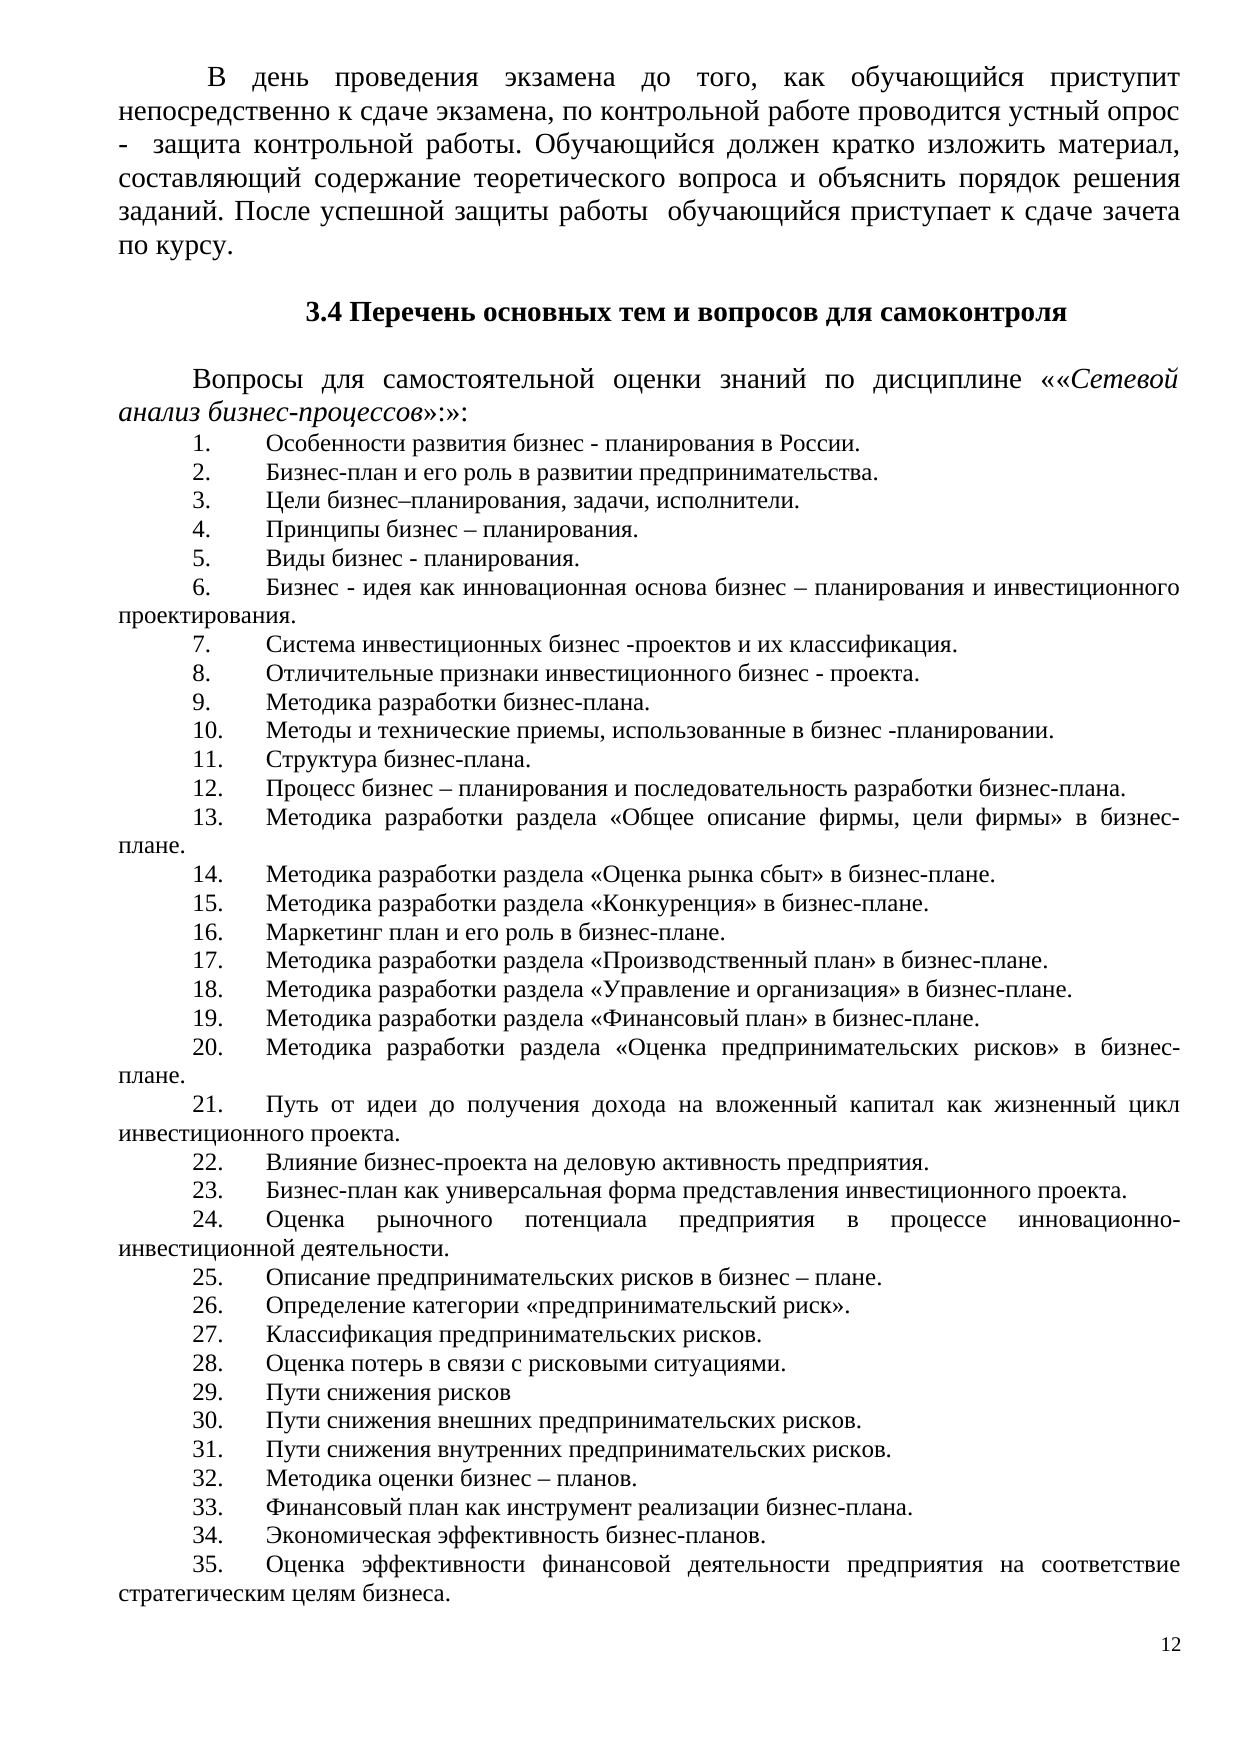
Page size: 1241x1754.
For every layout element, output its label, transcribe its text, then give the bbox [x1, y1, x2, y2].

text 23. Бизнес-план как универсальная форма представления инвестиционного проекта. [118, 1176, 1181, 1204]
text 28. Оценка потерь в связи с рисковыми ситуациями. [118, 1348, 1181, 1377]
text 26. Определение категории «предпринимательский риск». [118, 1291, 1181, 1319]
text 12. Процесс бизнес – планирования и последовательность разработки бизнес-плана. [118, 773, 1181, 802]
text 32. Методика оценки бизнес – планов. [118, 1463, 1181, 1492]
text 15. Методика разработки раздела «Конкуренция» в бизнес-плане. [118, 888, 1181, 917]
text 34. Экономическая эффективность бизнес-планов. [118, 1521, 1181, 1549]
text 11. Структура бизнес-плана. [118, 744, 1181, 773]
text 7. Система инвестиционных бизнес -проектов и их классификация. [118, 629, 1181, 658]
text 21. Путь от идеи до получения дохода на вложенный капитал как жизненный цикл инвестиционного проекта. [118, 1089, 1181, 1147]
text 2. Бизнес-план и его роль в развитии предпринимательства. [118, 457, 1181, 486]
text 16. Маркетинг план и его роль в бизнес-плане. [118, 917, 1181, 946]
text 17. Методика разработки раздела «Производственный план» в бизнес-плане. [118, 946, 1181, 974]
text В день проведения экзамена до того, как обучающийся приступит непосредственно к сдаче экзамена, по контрольной работе проводится устный опрос - защита контрольной работы. Обучающийся должен кратко изложить материал, составляющий содержание теоретического вопроса и объяснить порядок решения заданий. После успешной защиты работы обучающийся приступает к сдаче зачета по курсу. [118, 59, 1181, 260]
text 3. Цели бизнес–планирования, задачи, исполнители. [118, 486, 1181, 514]
text 4. Принципы бизнес – планирования. [118, 514, 1181, 543]
text 31. Пути снижения внутренних предпринимательских рисков. [118, 1434, 1181, 1463]
text 10. Методы и технические приемы, использованные в бизнес -планировании. [118, 716, 1181, 744]
text 14. Методика разработки раздела «Оценка рынка сбыт» в бизнес-плане. [118, 859, 1181, 888]
text 22. Влияние бизнес-проекта на деловую активность предприятия. [118, 1147, 1181, 1176]
text 6. Бизнес - идея как инновационная основа бизнес – планирования и инвестиционного проектирования. [118, 572, 1181, 629]
text Вопросы для самостоятельной оценки знаний по дисциплине ««Сетевой анализ бизнес-процессов»:»: [118, 361, 1181, 428]
text 33. Финансовый план как инструмент реализации бизнес-плана. [118, 1492, 1181, 1521]
text 5. Виды бизнес - планирования. [118, 543, 1181, 572]
text 13. Методика разработки раздела «Общее описание фирмы, цели фирмы» в бизнес-плане. [118, 802, 1181, 859]
text 20. Методика разработки раздела «Оценка предпринимательских рисков» в бизнес-плане. [118, 1032, 1181, 1089]
text 1. Особенности развития бизнес - планирования в России. [118, 428, 1181, 457]
text 8. Отличительные признаки инвестиционного бизнес - проекта. [118, 658, 1181, 687]
text 27. Классификация предпринимательских рисков. [118, 1319, 1181, 1348]
text 29. Пути снижения рисков [118, 1377, 1181, 1406]
text 24. Оценка рыночного потенциала предприятия в процессе инновационно-инвестиционной деятельности. [118, 1204, 1181, 1262]
text 30. Пути снижения внешних предпринимательских рисков. [118, 1406, 1181, 1434]
text 19. Методика разработки раздела «Финансовый план» в бизнес-плане. [118, 1003, 1181, 1032]
text 9. Методика разработки бизнес-плана. [118, 687, 1181, 716]
text 35. Оценка эффективности финансовой деятельности предприятия на соответствие стратегическим целям бизнеса. [118, 1549, 1181, 1607]
text 25. Описание предпринимательских рисков в бизнес – плане. [118, 1262, 1181, 1291]
text 18. Методика разработки раздела «Управление и организация» в бизнес-плане. [118, 974, 1181, 1003]
text 3.4 Перечень основных тем и вопросов для самоконтроля [118, 294, 1181, 327]
